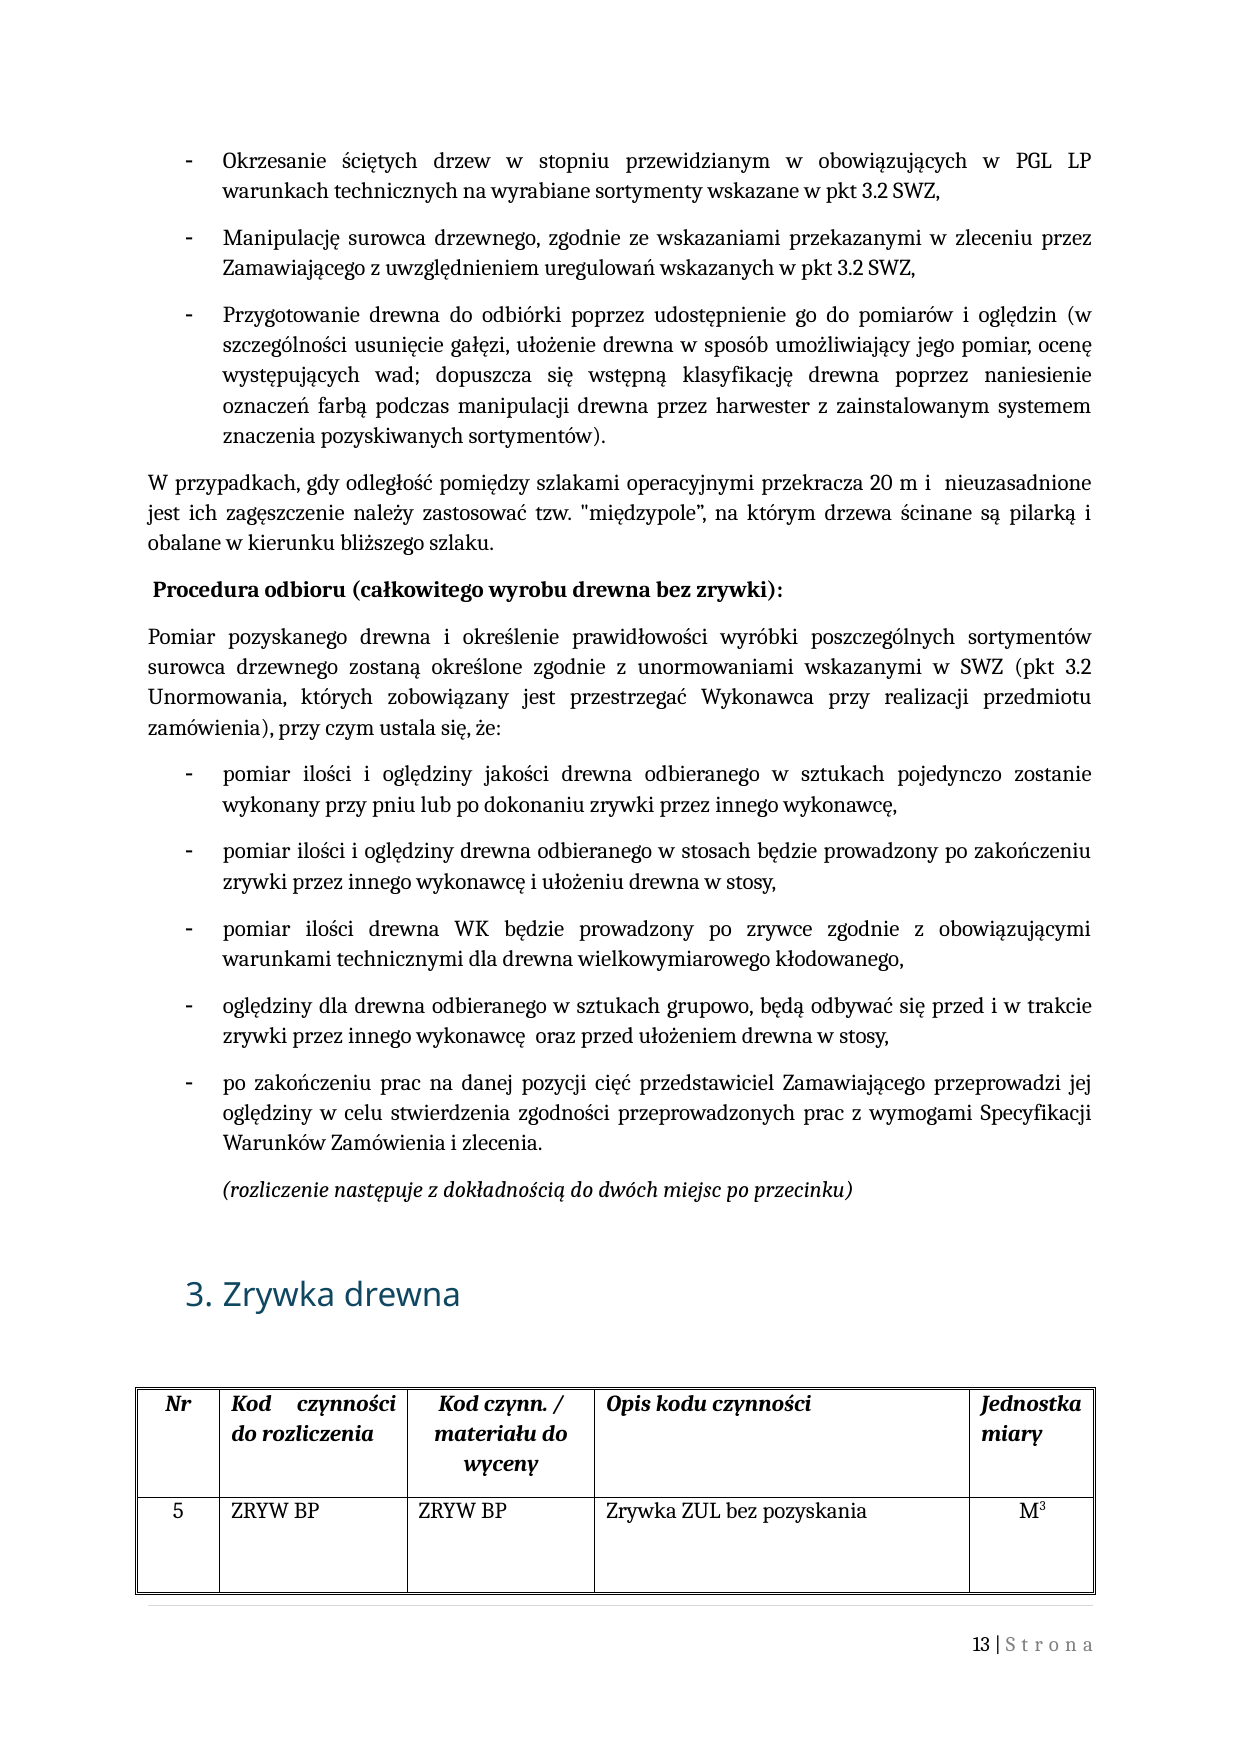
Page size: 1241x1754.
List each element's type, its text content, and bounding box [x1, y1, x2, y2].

text (rozliczenie następuje z dokładnością do dwóch miejsc po przecinku) [148, 1177, 1093, 1203]
list pomiar ilości i oględziny drewna odbieranego w stosach będzie prowadzony po zakończeniu zrywki przez innego wykonawcę i ułożeniu drewna w stosy, [185, 838, 1093, 895]
table_cell ZRYW BP [408, 1498, 594, 1592]
table_header Nr [138, 1390, 219, 1497]
table_cell Zrywka ZUL bez pozyskania [595, 1498, 969, 1592]
list Zrywka drewna [185, 1271, 1093, 1316]
list Manipulację surowca drzewnego, zgodnie ze wskazaniami przekazanymi w zleceniu przez Zamawiającego z uwzględnieniem uregulowań wskazanych w pkt 3.2 SWZ, [185, 225, 1093, 281]
text W przypadkach, gdy odległość pomiędzy szlakami operacyjnymi przekracza 20 m i nieuzasadnione jest ich zagęszczenie należy zastosować tzw. "międzypole”, na którym drzewa ścinane są pilarką i obalane w kierunku bliższego szlaku. [148, 469, 1093, 556]
text Procedura odbioru (całkowitego wyrobu drewna bez zrywki): [148, 577, 1093, 603]
list pomiar ilości drewna WK będzie prowadzony po zrywce zgodnie z obowiązującymi warunkami technicznymi dla drewna wielkowymiarowego kłodowanego, [185, 915, 1093, 972]
table_cell ZRYW BP [220, 1498, 407, 1592]
table_header Kod czynności do rozliczenia [220, 1390, 407, 1497]
text Pomiar pozyskanego drewna i określenie prawidłowości wyróbki poszczególnych sortymentów surowca drzewnego zostaną określone zgodnie z unormowaniami wskazanymi w SWZ (pkt 3.2 Unormowania, których zobowiązany jest przestrzegać Wykonawca przy realizacji przedmiotu zamówienia), przy czym ustala się, że: [148, 624, 1093, 741]
table_cell M3 [970, 1498, 1093, 1592]
table_header Jednostka miary [970, 1390, 1093, 1497]
table_cell 5 [138, 1498, 219, 1592]
table_header Opis kodu czynności [595, 1390, 969, 1497]
list po zakończeniu prac na danej pozycji cięć przedstawiciel Zamawiającego przeprowadzi jej oględziny w celu stwierdzenia zgodności przeprowadzonych prac z wymogami Specyfikacji Warunków Zamówienia i zlecenia. [185, 1069, 1093, 1156]
table_header Kod czynn. / materiału do wyceny [408, 1390, 594, 1497]
list Przygotowanie drewna do odbiórki poprzez udostępnienie go do pomiarów i oględzin (w szczególności usunięcie gałęzi, ułożenie drewna w sposób umożliwiający jego pomiar, ocenę występujących wad; dopuszcza się wstępną klasyfikację drewna poprzez naniesienie oznaczeń farbą podczas manipulacji drewna przez harwester z zainstalowanym systemem znaczenia pozyskiwanych sortymentów). [185, 302, 1093, 449]
list oględziny dla drewna odbieranego w sztukach grupowo, będą odbywać się przed i w trakcie zrywki przez innego wykonawcę oraz przed ułożeniem drewna w stosy, [185, 992, 1093, 1049]
list pomiar ilości i oględziny jakości drewna odbieranego w sztukach pojedynczo zostanie wykonany przy pniu lub po dokonaniu zrywki przez innego wykonawcę, [185, 761, 1093, 818]
list Okrzesanie ściętych drzew w stopniu przewidzianym w obowiązujących w PGL LP warunkach technicznych na wyrabiane sortymenty wskazane w pkt 3.2 SWZ, [185, 148, 1093, 204]
